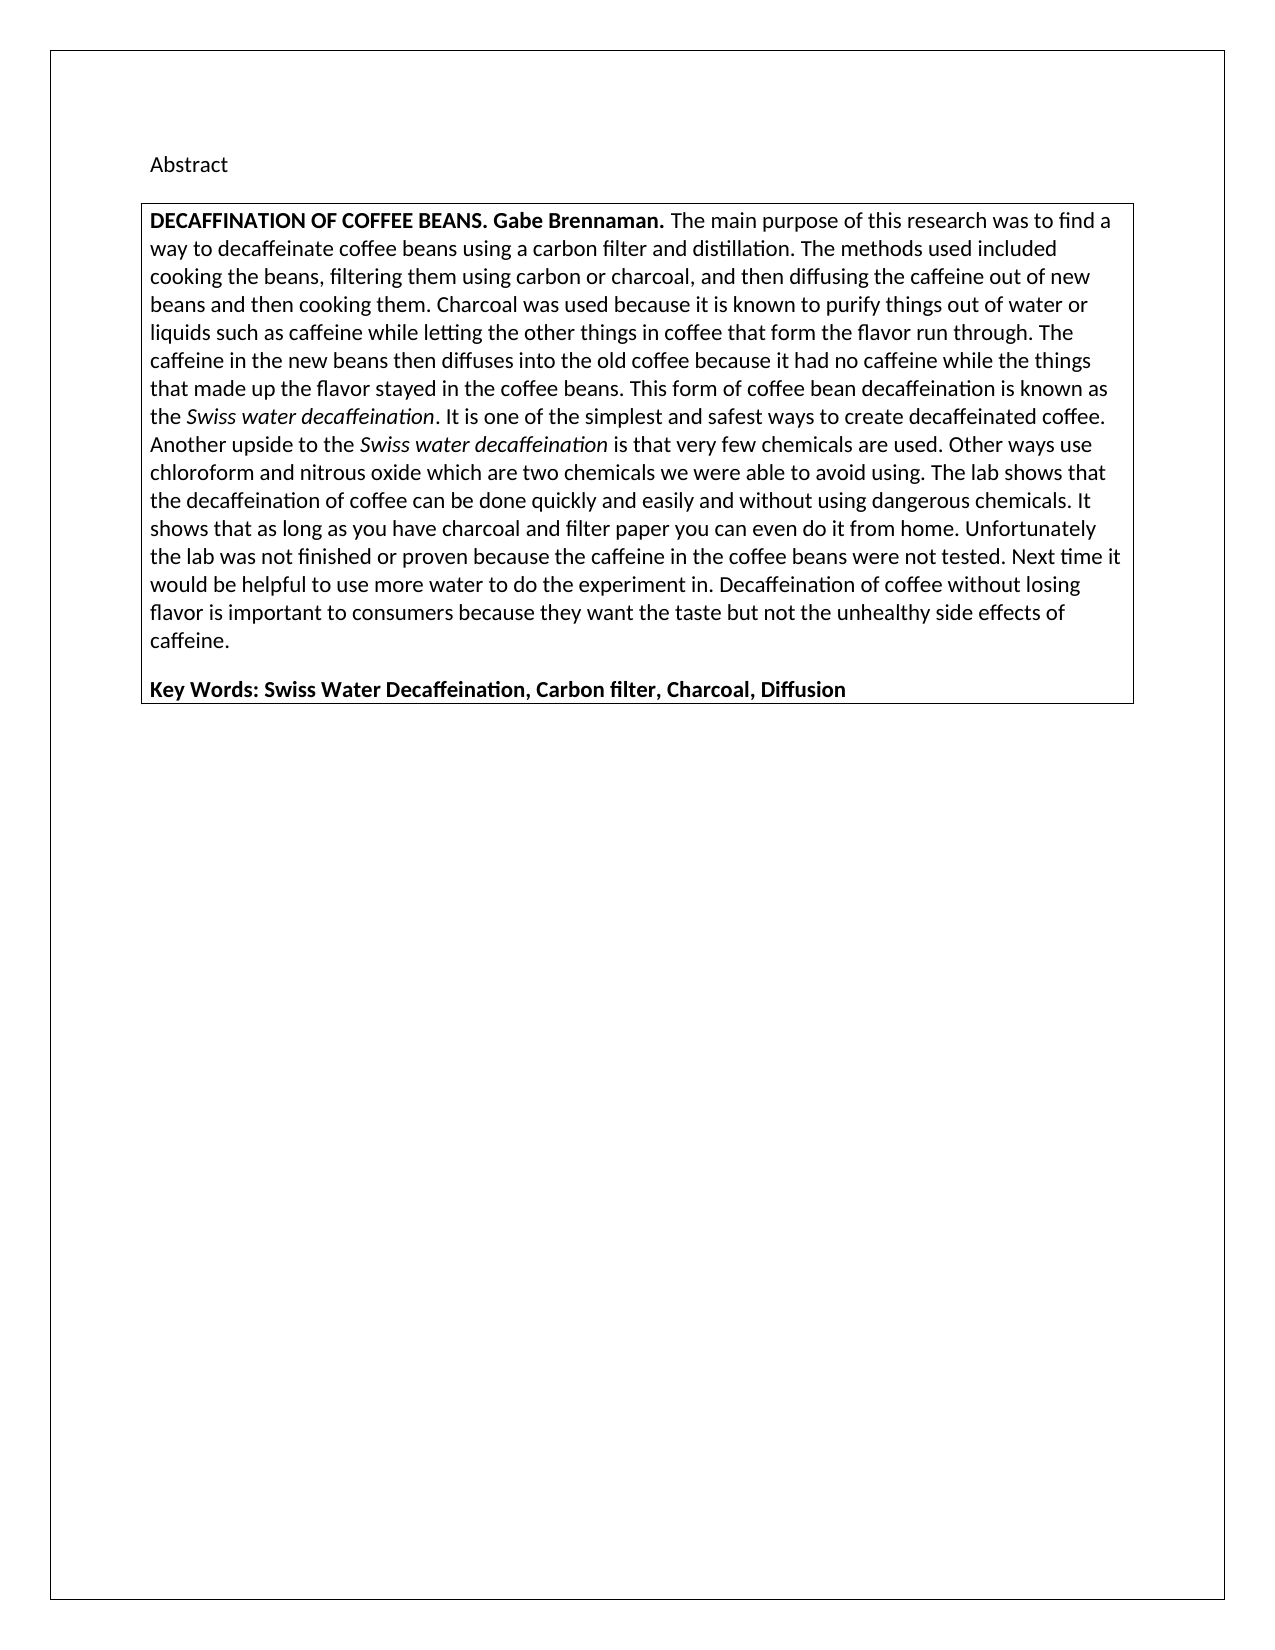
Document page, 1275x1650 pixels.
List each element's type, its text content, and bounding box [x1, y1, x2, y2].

text Key Words: Swiss Water Decaffeination, Carbon filter, Charcoal, Diffusion [142, 672, 1133, 703]
text Abstract [150, 150, 1125, 178]
text DECAFFINATION OF COFFEE BEANS. Gabe Brennaman. The main purpose of this research was to find a way to decaffeinate coffee beans using a carbon filter and distillation. The methods used included cooking the beans, filtering them using carbon or charcoal, and then diffusing the caffeine out of new beans and then cooking them. Charcoal was used because it is known to purify things out of water or liquids such as caffeine while letting the other things in coffee that form the flavor run through. The caffeine in the new beans then diffuses into the old coffee because it had no caffeine while the things that made up the flavor stayed in the coffee beans. This form of coffee bean decaffeination is known as the Swiss water decaffeination. It is one of the simplest and safest ways to create decaffeinated coffee. Another upside to the Swiss water decaffeination is that very few chemicals are used. Other ways use chloroform and nitrous oxide which are two chemicals we were able to avoid using. The lab shows that the decaffeination of coffee can be done quickly and easily and without using dangerous chemicals. It shows that as long as you have charcoal and filter paper you can even do it from home. Unfortunately the lab was not finished or proven because the caffeine in the coffee beans were not tested. Next time it would be helpful to use more water to do the experiment in. Decaffeination of coffee without losing flavor is important to consumers because they want the taste but not the unhealthy side effects of caffeine. [142, 204, 1133, 654]
